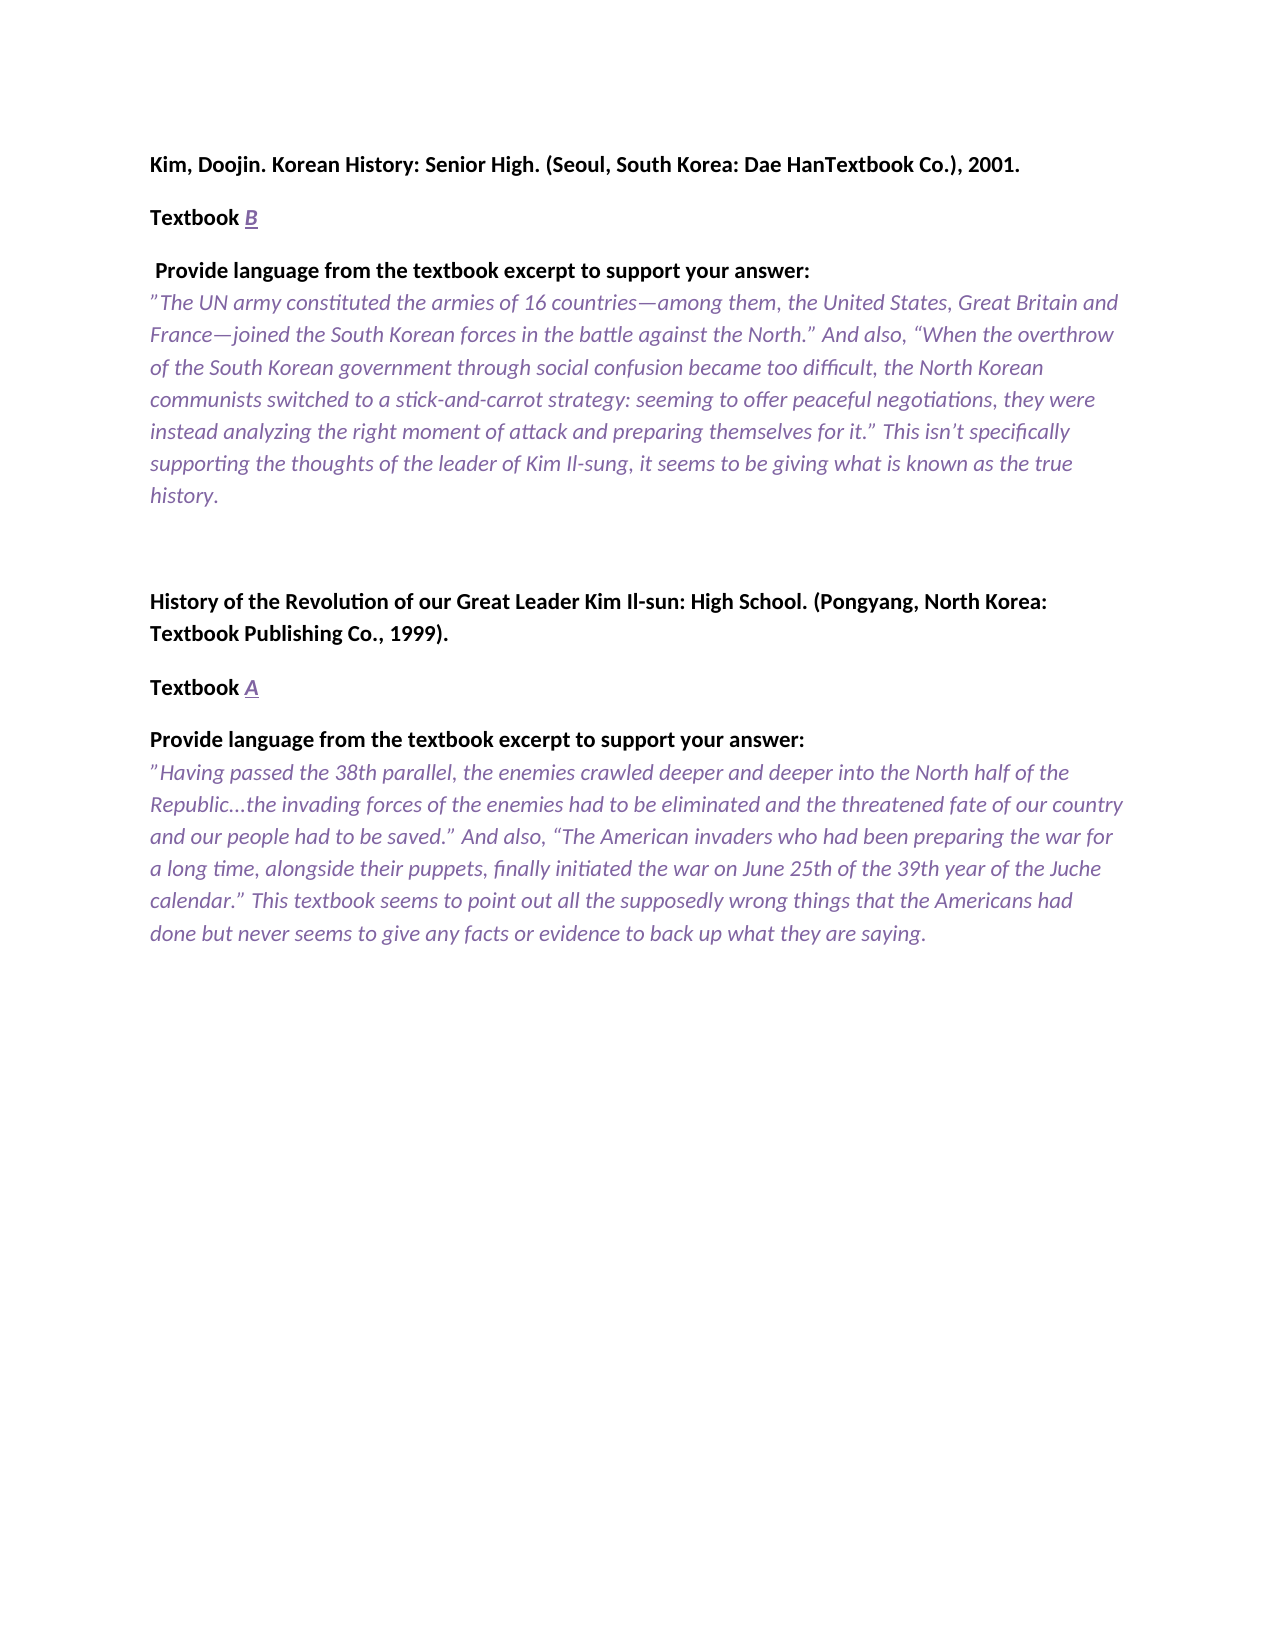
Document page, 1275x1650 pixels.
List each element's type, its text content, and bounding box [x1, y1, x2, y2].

text Kim, Doojin. Korean History: Senior High. (Seoul, South Korea: Dae HanTextbook Co.), 2001. [150, 150, 1125, 178]
text Provide language from the textbook excerpt to support your answer: ”The UN army constituted the armies of 16 countries—among them, the United States, Great Britain and France—joined the South Korean forces in the battle against the North.” And also, “When the overthrow of the South Korean government through social confusion became too difficult, the North Korean communists switched to a stick-and-carrot strategy: seeming to offer peaceful negotiations, they were instead analyzing the right moment of attack and preparing themselves for it.” This isn’t specifically supporting the thoughts of the leader of Kim Il-sung, it seems to be giving what is known as the true history. [150, 256, 1125, 509]
text Textbook B [150, 203, 1125, 231]
text Textbook A [150, 673, 1125, 701]
text Provide language from the textbook excerpt to support your answer: ”Having passed the 38th parallel, the enemies crawled deeper and deeper into the North half of the Republic...the invading forces of the enemies had to be eliminated and the threatened fate of our country and our people had to be saved.” And also, “The American invaders who had been preparing the war for a long time, alongside their puppets, finally initiated the war on June 25th of the 39th year of the Juche calendar.” This textbook seems to point out all the supposedly wrong things that the Americans had done but never seems to give any facts or evidence to back up what they are saying. [150, 726, 1125, 947]
text History of the Revolution of our Great Leader Kim Il-sun: High School. (Pongyang, North Korea: Textbook Publishing Co., 1999). [150, 587, 1125, 648]
